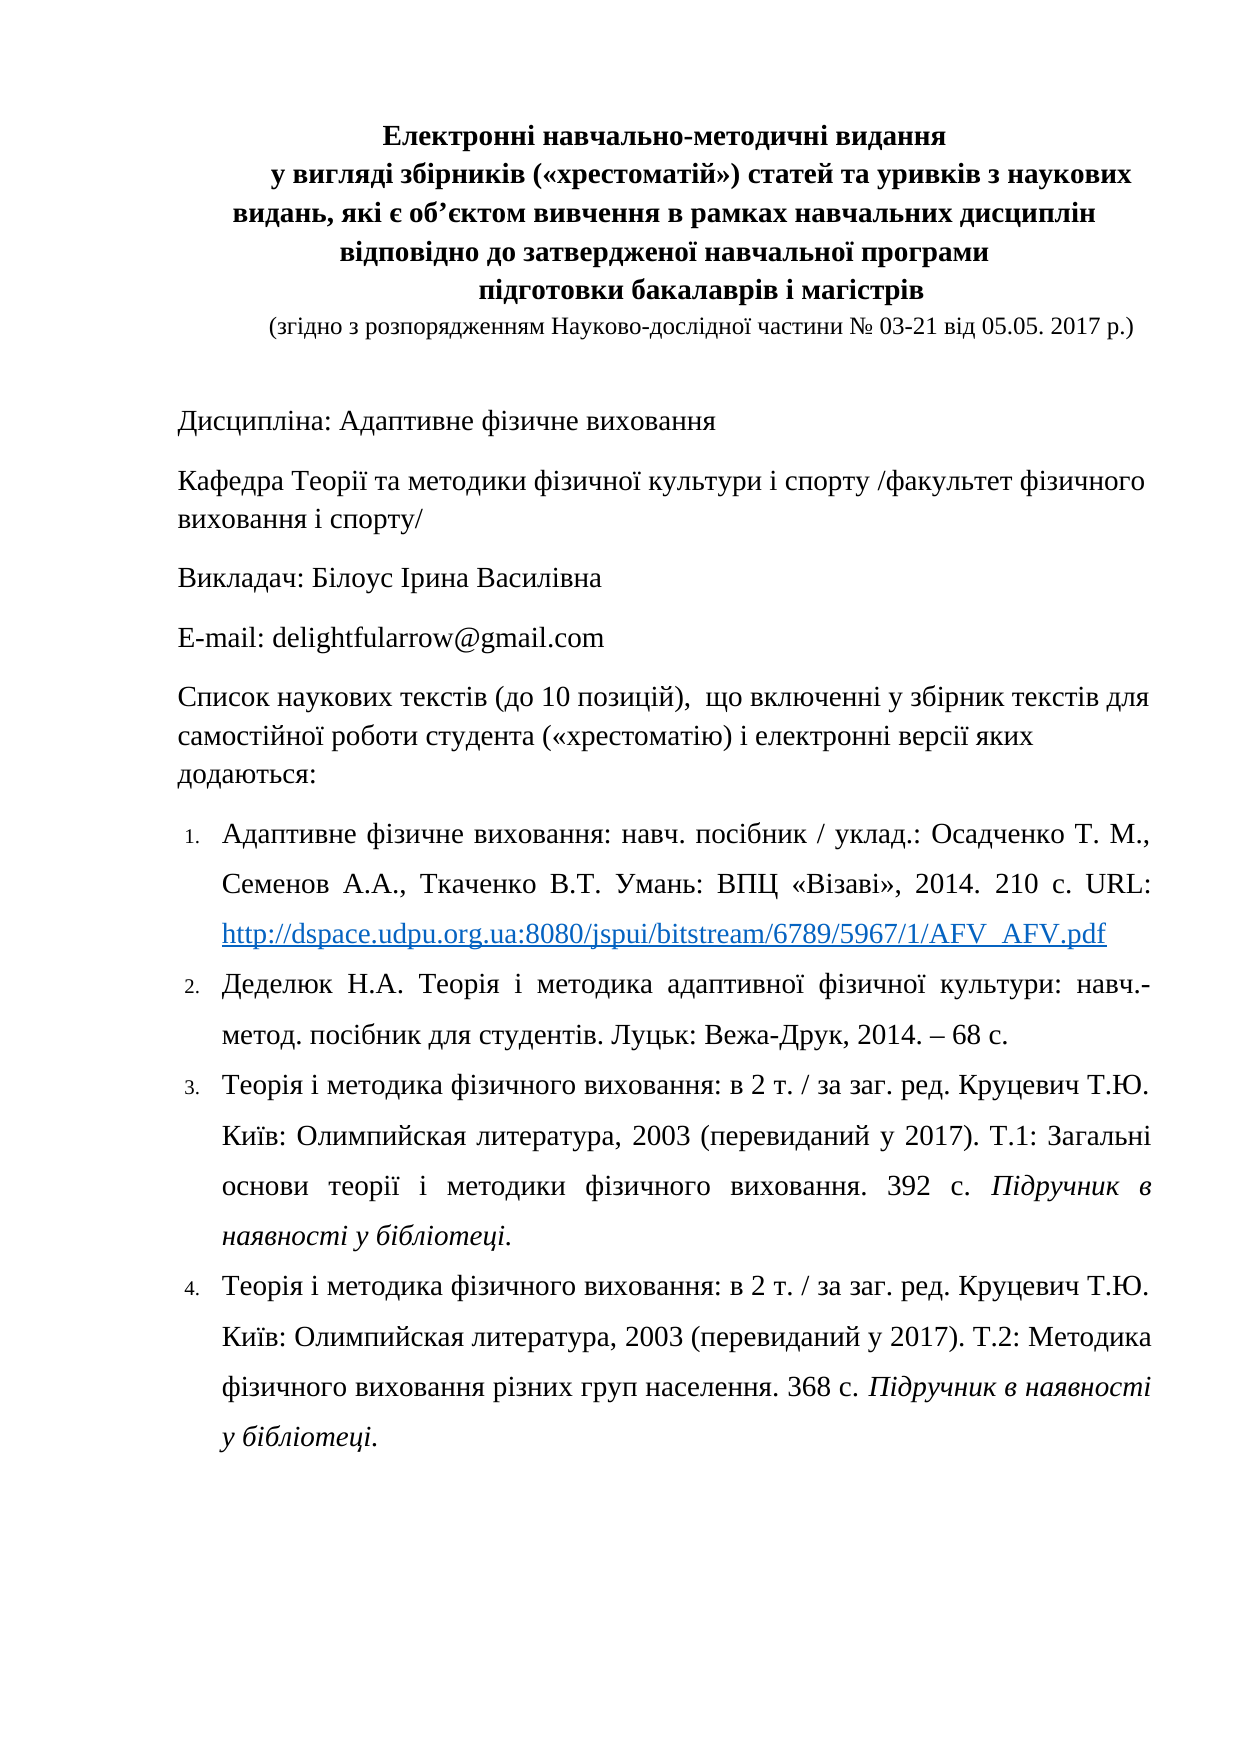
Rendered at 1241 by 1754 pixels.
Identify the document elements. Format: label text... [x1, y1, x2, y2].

text (згідно з розпорядженням Науково-дослідної частини № 03-21 від 05.05. 2017 р.) [177, 311, 1152, 339]
text Електронні навчально-методичні видання [177, 118, 1152, 152]
list Теорія і методика фізичного виховання: в 2 т. / за заг. ред. Круцевич Т.Ю. Київ: Олимпийская литература, 2003 (перевиданий у 2017). Т.2: Методика фізичного виховання різних груп населення. 368 с. Підручник в наявності у бібліотеці. [184, 1268, 1152, 1453]
list Деделюк Н.А. Теорія і методика адаптивної фізичної культури: навч.-метод. посібник для студентів. Луцьк: Вежа-Друк, 2014. – 68 с. [184, 967, 1152, 1051]
list Теорія і методика фізичного виховання: в 2 т. / за заг. ред. Круцевич Т.Ю. Київ: Олимпийская литература, 2003 (перевиданий у 2017). Т.1: Загальні основи теорії і методики фізичного виховання. 392 с. Підручник в наявності у бібліотеці. [184, 1067, 1152, 1252]
text підготовки бакалаврів і магістрів [177, 272, 1152, 306]
text Список наукових текстів (до 10 позицій), що включенні у збірник текстів для самостійної роботи студента («хрестоматію) і електронні версії яких додаються: [177, 679, 1152, 790]
text Кафедра Теорії та методики фізичної культури і спорту /факультет фізичного виховання і спорту/ [177, 463, 1152, 535]
text Дисципліна: Адаптивне фізичне виховання [177, 403, 1152, 437]
text E-mail: delightfularrow@gmail.com [177, 620, 1152, 653]
list Адаптивне фізичне виховання: навч. посібник / уклад.: Осадченко Т. М., Семенов А.А., Ткаченко В.Т. Умань: ВПЦ «Візаві», 2014. 210 с. URL: http://dspace.udpu.org.ua:8080/jspui/bitstream/6789/5967/1/AFV_AFV.pdf [184, 816, 1152, 950]
text у вигляді збірників («хрестоматій») статей та уривків з наукових видань, які є об’єктом вивчення в рамках навчальних дисциплін відповідно до затвердженої навчальної програми [177, 157, 1152, 267]
text Викладач: Білоус Ірина Василівна [177, 561, 1152, 594]
